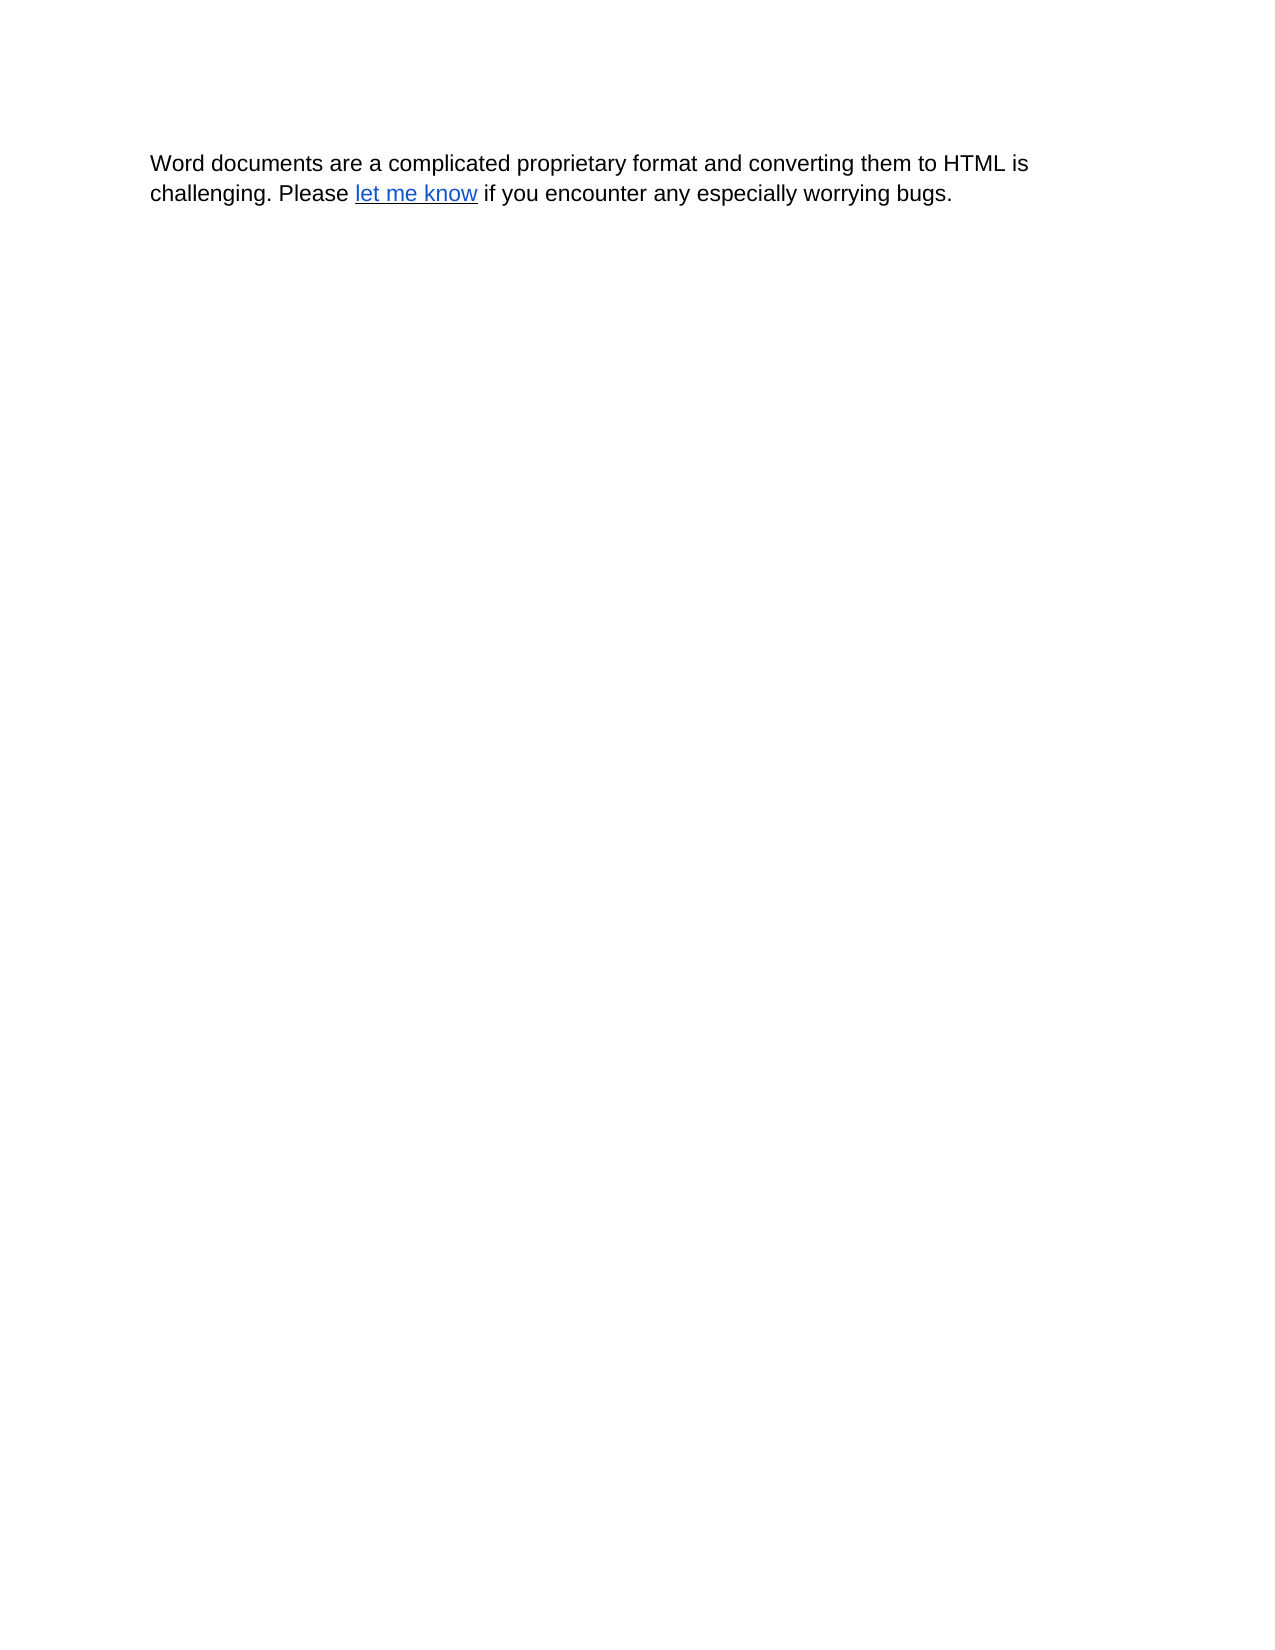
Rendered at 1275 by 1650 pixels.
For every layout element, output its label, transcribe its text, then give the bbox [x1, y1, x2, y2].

text Word documents are a complicated proprietary format and converting them to HTML is challenging. Please let me know if you encounter any especially worrying bugs. [150, 150, 1125, 207]
